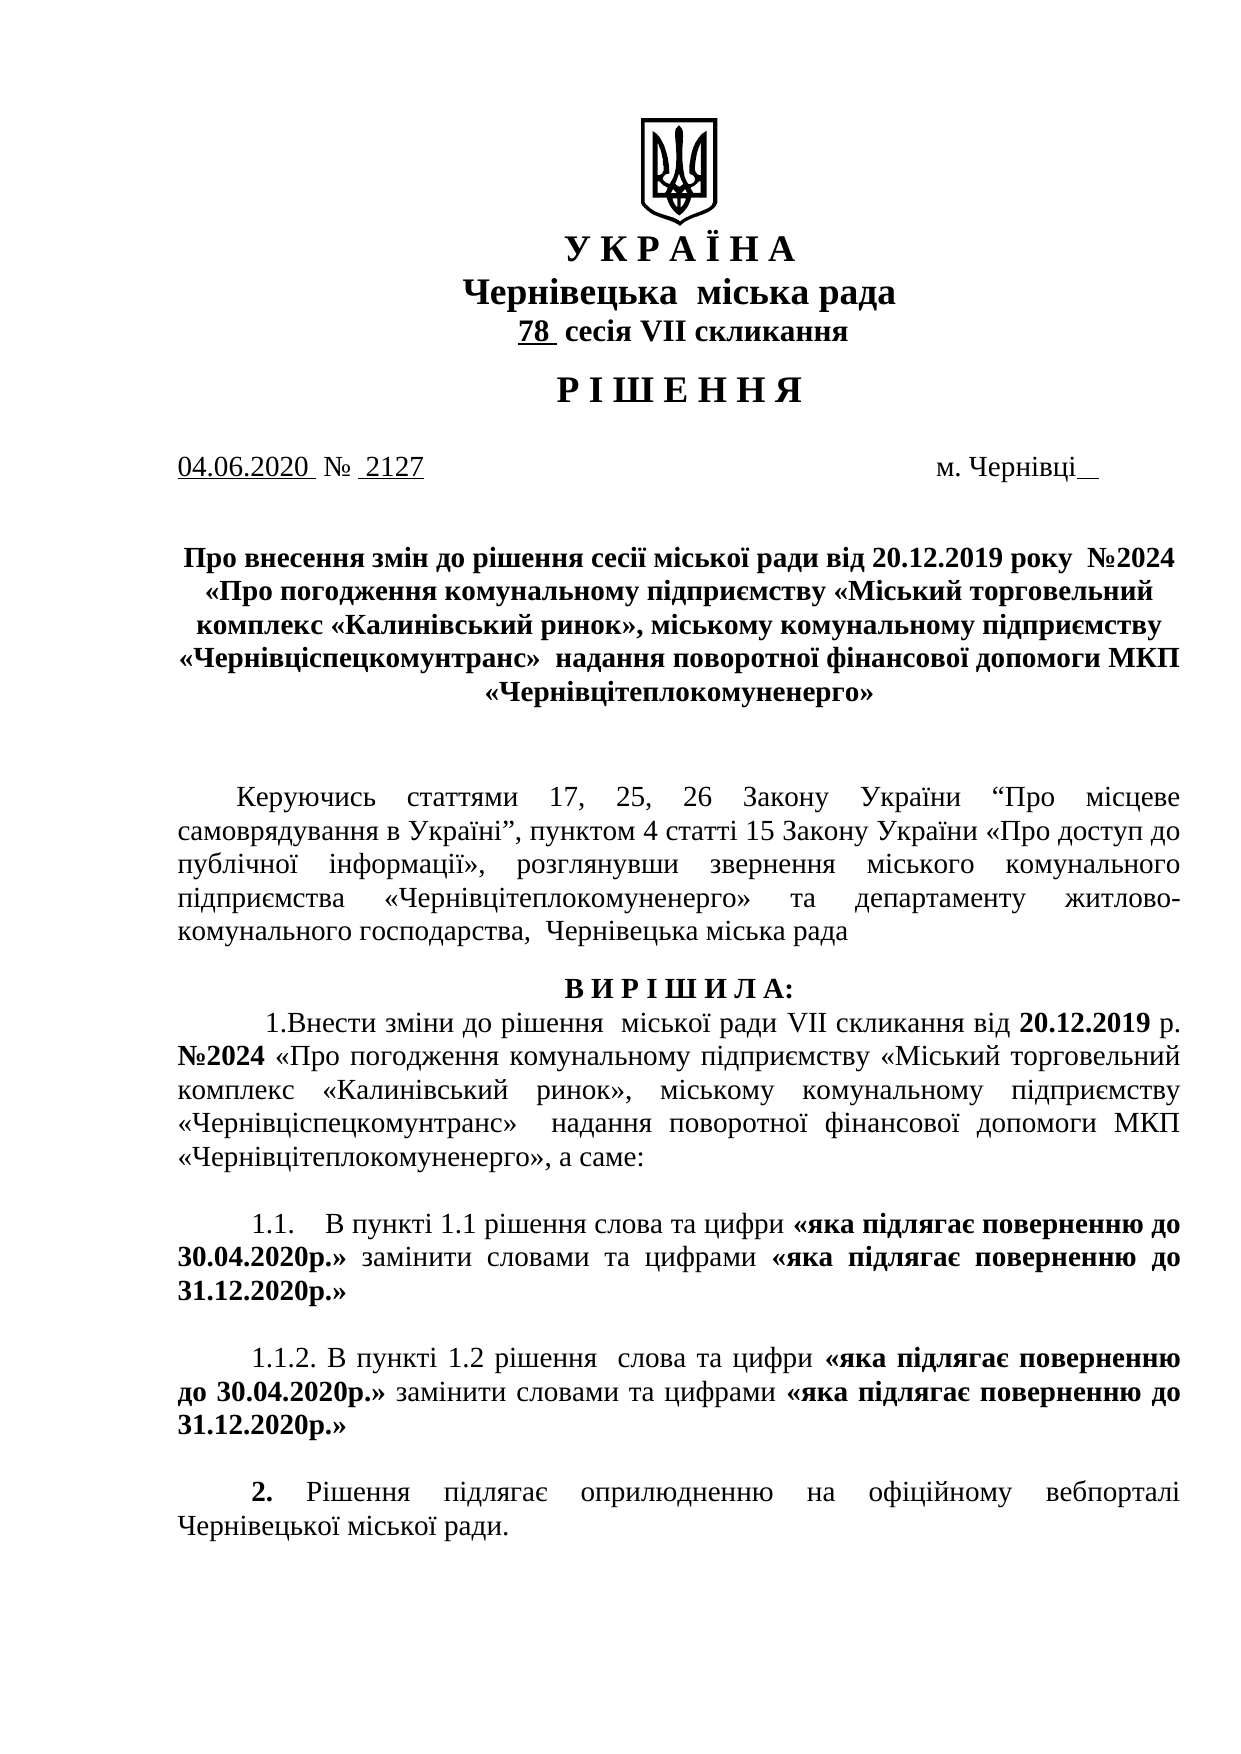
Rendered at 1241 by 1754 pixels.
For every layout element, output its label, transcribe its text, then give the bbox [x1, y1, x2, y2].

text 04.06.2020 № 2127 м. Чернівці [177, 449, 1181, 482]
text В И Р І Ш И Л А: [177, 971, 1181, 1005]
text 78 сесія VIІ скликання [177, 312, 1181, 348]
text 1.1.2. В пункті 1.2 рішення слова та цифри «яка підлягає поверненню до 30.04.2020р.» замінити словами та цифрами «яка підлягає поверненню до 31.12.2020р.» [177, 1340, 1181, 1441]
text Про внесення змін до рішення сесії міської ради від 20.12.2019 року №2024 «Про погодження комунальному підприємству «Міський торговельний комплекс «Калинівський ринок», міському комунальному підприємству «Чернівціспецкомунтранс» надання поворотної фінансової допомоги МКП «Чернівцітеплокомуненерго» [177, 540, 1181, 707]
text Р І Ш Е Н Н Я [177, 367, 1181, 410]
text 2. Рішення підлягає оприлюдненню на офіційному вебпорталі Чернівецької міської ради. [177, 1474, 1181, 1541]
text 1.Внести зміни до рішення міської ради VIІ скликання від 20.12.2019 р. №2024 «Про погодження комунальному підприємству «Міський торговельний комплекс «Калинівський ринок», міському комунальному підприємству «Чернівціспецкомунтранс» надання поворотної фінансової допомоги МКП «Чернівцітеплокомуненерго», а саме: [177, 1005, 1181, 1172]
list В пункті 1.1 рішення слова та цифри «яка підлягає поверненню до 30.04.2020р.» замінити словами та цифрами «яка підлягає поверненню до 31.12.2020р.» [177, 1206, 1181, 1307]
text У К Р А Ї Н А [177, 226, 827, 269]
text Чернівецька міська рада [177, 269, 1181, 312]
text Керуючись статтями 17, 25, 26 Закону України “Про місцеве самоврядування в Україні”, пунктом 4 статті 15 Закону України «Про доступ до публічної інформації», розглянувши звернення міського комунального підприємства «Чернівцітеплокомуненерго» та департаменту житлово-комунального господарства, Чернівецька міська рада [177, 779, 1181, 947]
